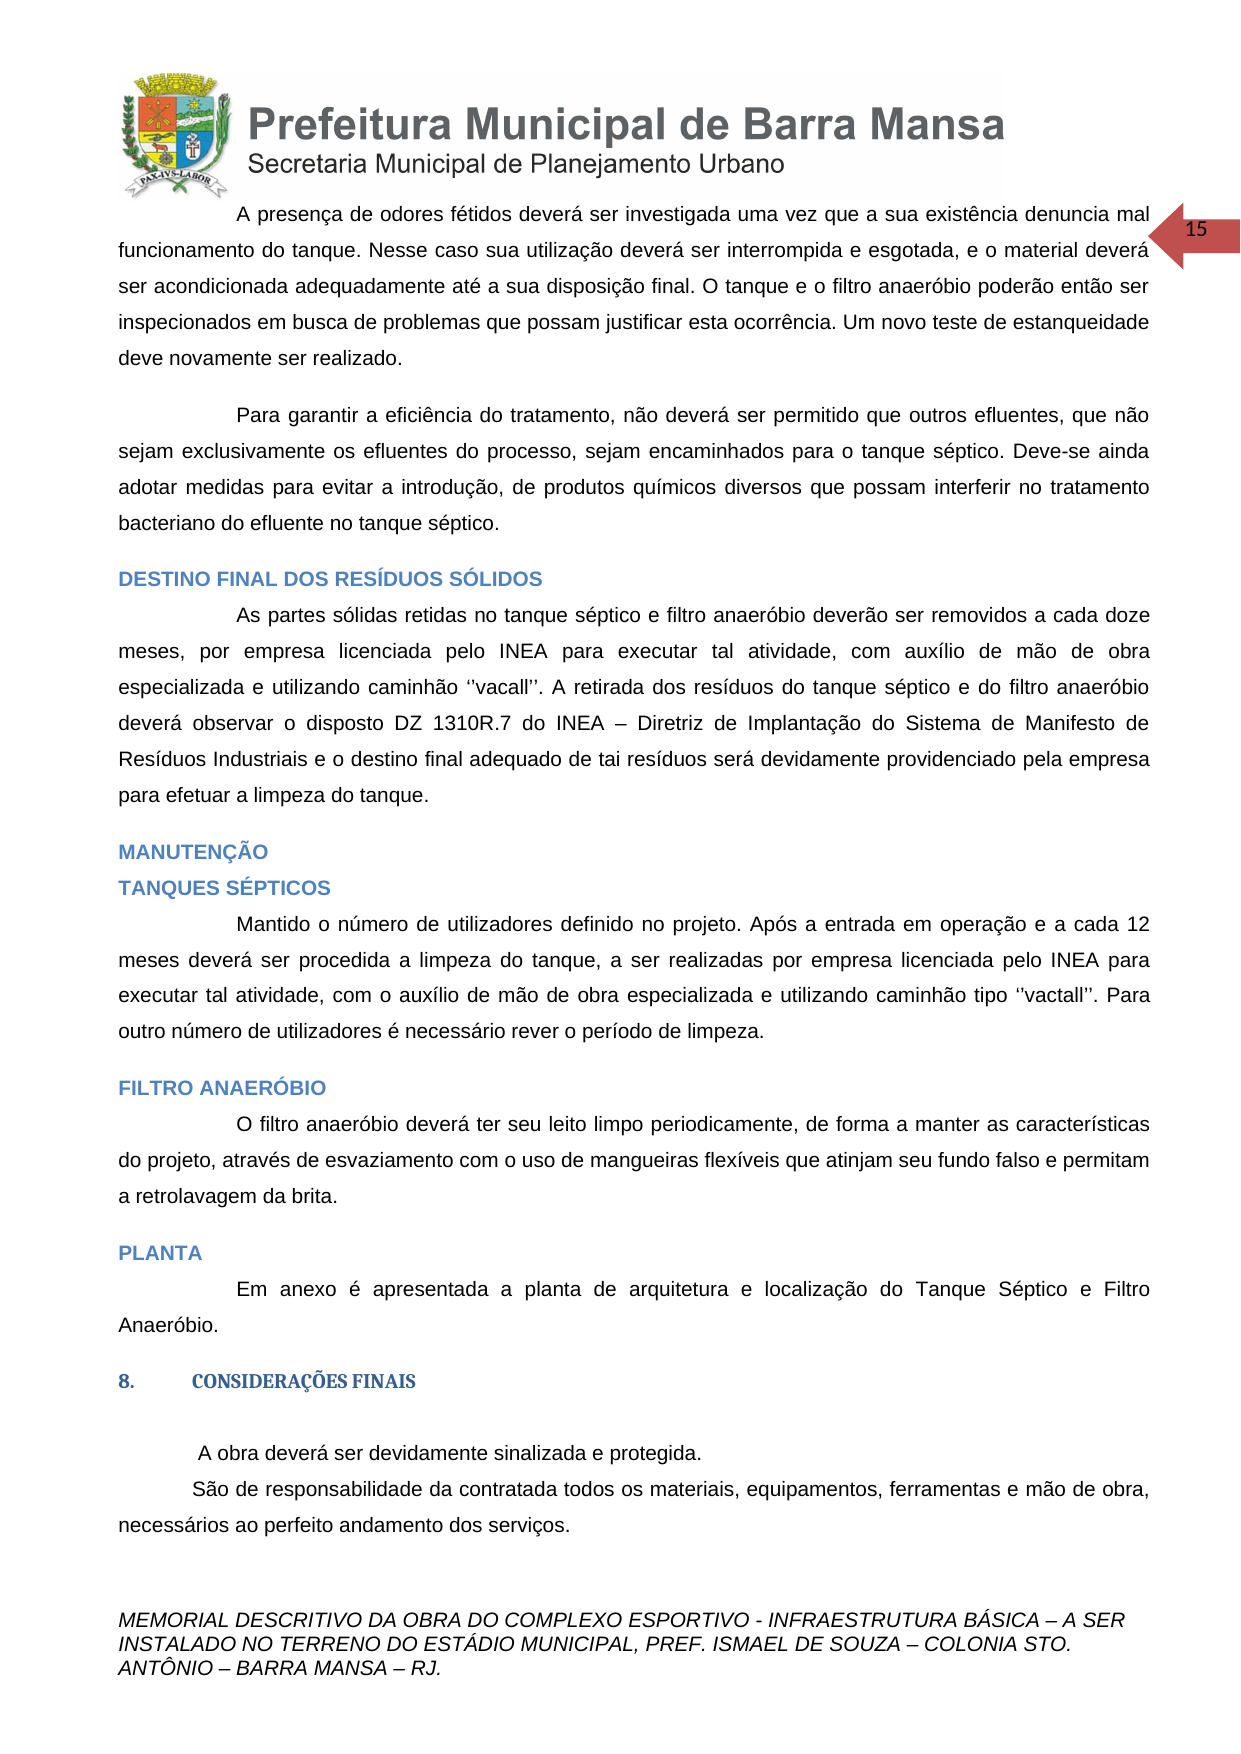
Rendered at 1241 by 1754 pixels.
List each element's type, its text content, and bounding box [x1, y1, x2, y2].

text São de responsabilidade da contratada todos os materiais, equipamentos, ferramentas e mão de obra, necessários ao perfeito andamento dos serviços. [118, 1477, 1152, 1537]
text As partes sólidas retidas no tanque séptico e filtro anaeróbio deverão ser removidos a cada doze meses, por empresa licenciada pelo INEA para executar tal atividade, com auxílio de mão de obra especializada e utilizando caminhão ‘’vacall’’. A retirada dos resíduos do tanque séptico e do filtro anaeróbio deverá observar o disposto DZ 1310R.7 do INEA – Diretriz de Implantação do Sistema de Manifesto de Resíduos Industriais e o destino final adequado de tai resíduos será devidamente providenciado pela empresa para efetuar a limpeza do tanque. [118, 603, 1152, 807]
text A presença de odores fétidos deverá ser investigada uma vez que a sua existência denuncia mal funcionamento do tanque. Nesse caso sua utilização deverá ser interrompida e esgotada, e o material deverá ser acondicionada adequadamente até a sua disposição final. O tanque e o filtro anaeróbio poderão então ser inspecionados em busca de problemas que possam justificar esta ocorrência. Um novo teste de estanqueidade deve novamente ser realizado. [118, 202, 1152, 370]
subtitle MANUTENÇÃO [118, 839, 1152, 863]
subtitle CONSIDERAÇÕES FINAIS [118, 1369, 1152, 1393]
text Em anexo é apresentada a planta de arquitetura e localização do Tanque Séptico e Filtro Anaeróbio. [118, 1277, 1152, 1336]
subtitle DESTINO FINAL DOS RESÍDUOS SÓLIDOS [118, 567, 1152, 591]
text Mantido o número de utilizadores definido no projeto. Após a entrada em operação e a cada 12 meses deverá ser procedida a limpeza do tanque, a ser realizadas por empresa licenciada pelo INEA para executar tal atividade, com o auxílio de mão de obra especializada e utilizando caminhão tipo ‘’vactall’’. Para outro número de utilizadores é necessário rever o período de limpeza. [118, 911, 1152, 1043]
text Para garantir a eficiência do tratamento, não deverá ser permitido que outros efluentes, que não sejam exclusivamente os efluentes do processo, sejam encaminhados para o tanque séptico. Deve-se ainda adotar medidas para evitar a introdução, de produtos químicos diversos que possam interferir no tratamento bacteriano do efluente no tanque séptico. [118, 403, 1152, 534]
subtitle PLANTA [118, 1241, 1152, 1264]
text O filtro anaeróbio deverá ter seu leito limpo periodicamente, de forma a manter as características do projeto, através de esvaziamento com o uso de mangueiras flexíveis que atinjam seu fundo falso e permitam a retrolavagem da brita. [118, 1112, 1152, 1208]
subtitle TANQUES SÉPTICOS [118, 876, 1152, 899]
text A obra deverá ser devidamente sinalizada e protegida. [118, 1441, 1152, 1465]
subtitle FILTRO ANAERÓBIO [118, 1076, 1152, 1100]
picture [118, 73, 1004, 202]
